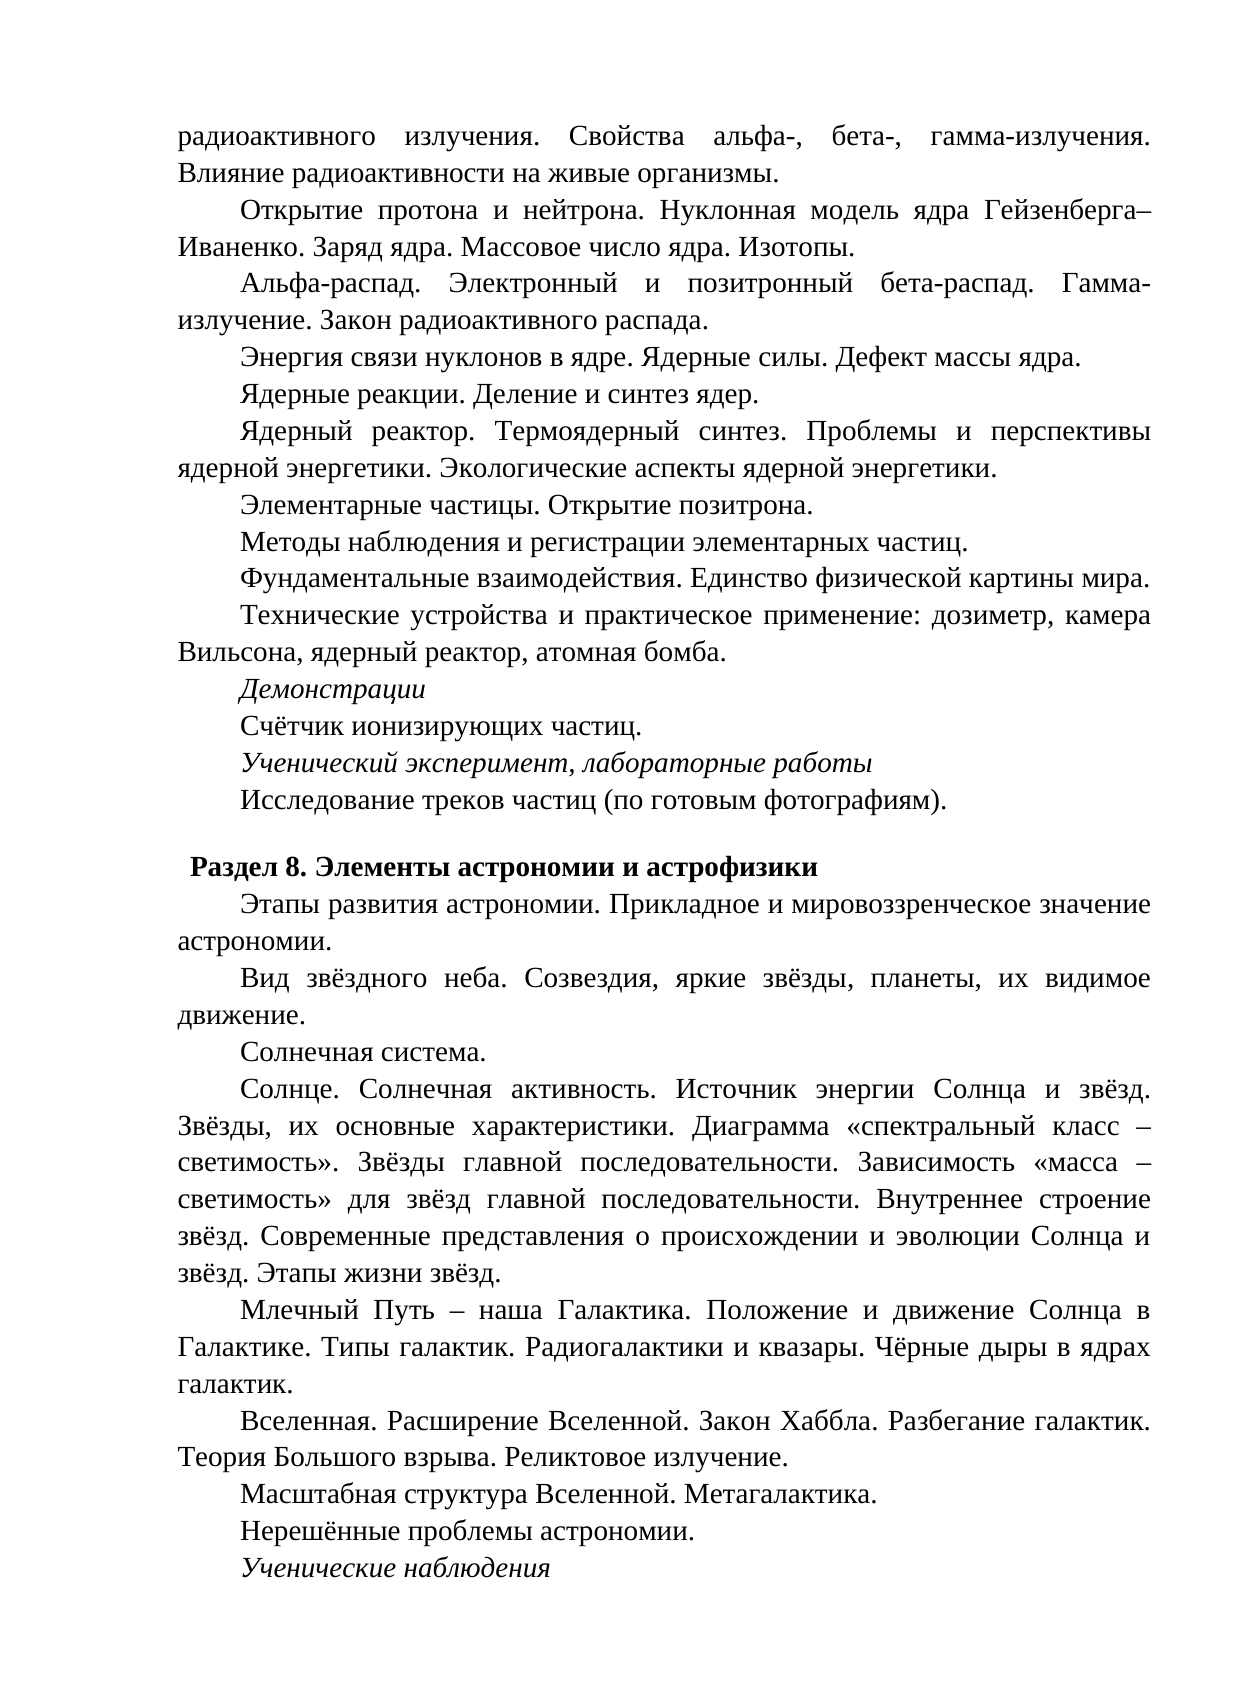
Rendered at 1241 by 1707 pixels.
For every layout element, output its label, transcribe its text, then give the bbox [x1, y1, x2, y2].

text Ученический эксперимент, лабораторные работы [177, 745, 1152, 778]
text Солнечная система. [177, 1034, 1152, 1067]
text Вселенная. Расширение Вселенной. Закон Хаббла. Разбегание галактик. Теория Большого взрыва. Реликтовое излучение. [177, 1403, 1152, 1473]
text Ядерные реакции. Деление и синтез ядер. [177, 376, 1152, 410]
text Млечный Путь – наша Галактика. Положение и движение Солнца в Галактике. Типы галактик. Радиогалактики и квазары. Чёрные дыры в ядрах галактик. [177, 1292, 1152, 1399]
text Энергия связи нуклонов в ядре. Ядерные силы. Дефект массы ядра. [177, 339, 1152, 373]
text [177, 118, 1152, 188]
text Фундаментальные взаимодействия. Единство физической картины мира. [177, 561, 1152, 594]
text Этапы развития астрономии. Прикладное и мировоззренческое значение астрономии. [177, 886, 1152, 957]
text Масштабная структура Вселенной. Метагалактика. [177, 1476, 1152, 1510]
text Ядерный реактор. Термоядерный синтез. Проблемы и перспективы ядерной энергетики. Экологические аспекты ядерной энергетики. [177, 413, 1152, 483]
text Альфа-распад. Электронный и позитронный бета-распад. Гамма-излучение. Закон радиоактивного распада. [177, 266, 1152, 336]
text Вид звёздного неба. Созвездия, яркие звёзды, планеты, их видимое движение. [177, 960, 1152, 1031]
text Солнце. Солнечная активность. Источник энергии Солнца и звёзд. Звёзды, их основные характеристики. Диаграмма «спектральный класс – светимость». Звёзды главной последовательности. Зависимость «масса – светимость» для звёзд главной последовательности. Внутреннее строение звёзд. Современные представления о происхождении и эволюции Солнца и звёзд. Этапы жизни звёзд. [177, 1071, 1152, 1289]
text Элементарные частицы. Открытие позитрона. [177, 487, 1152, 520]
text Ученические наблюдения [177, 1550, 1152, 1584]
text Нерешённые проблемы астрономии. [177, 1513, 1152, 1547]
text Демонстрации [177, 671, 1152, 705]
text Исследование треков частиц (по готовым фотографиям). [177, 782, 1152, 815]
text Технические устройства и практическое применение: дозиметр, камера Вильсона, ядерный реактор, атомная бомба. [177, 597, 1152, 668]
text Счётчик ионизирующих частиц. [177, 708, 1152, 742]
text Открытие протона и нейтрона. Нуклонная модель ядра Гейзенберга–Иваненко. Заряд ядра. Массовое число ядра. Изотопы. [177, 192, 1152, 262]
text Раздел 8. Элементы астрономии и астрофизики [190, 849, 1152, 883]
text Методы наблюдения и регистрации элементарных частиц. [177, 524, 1152, 557]
